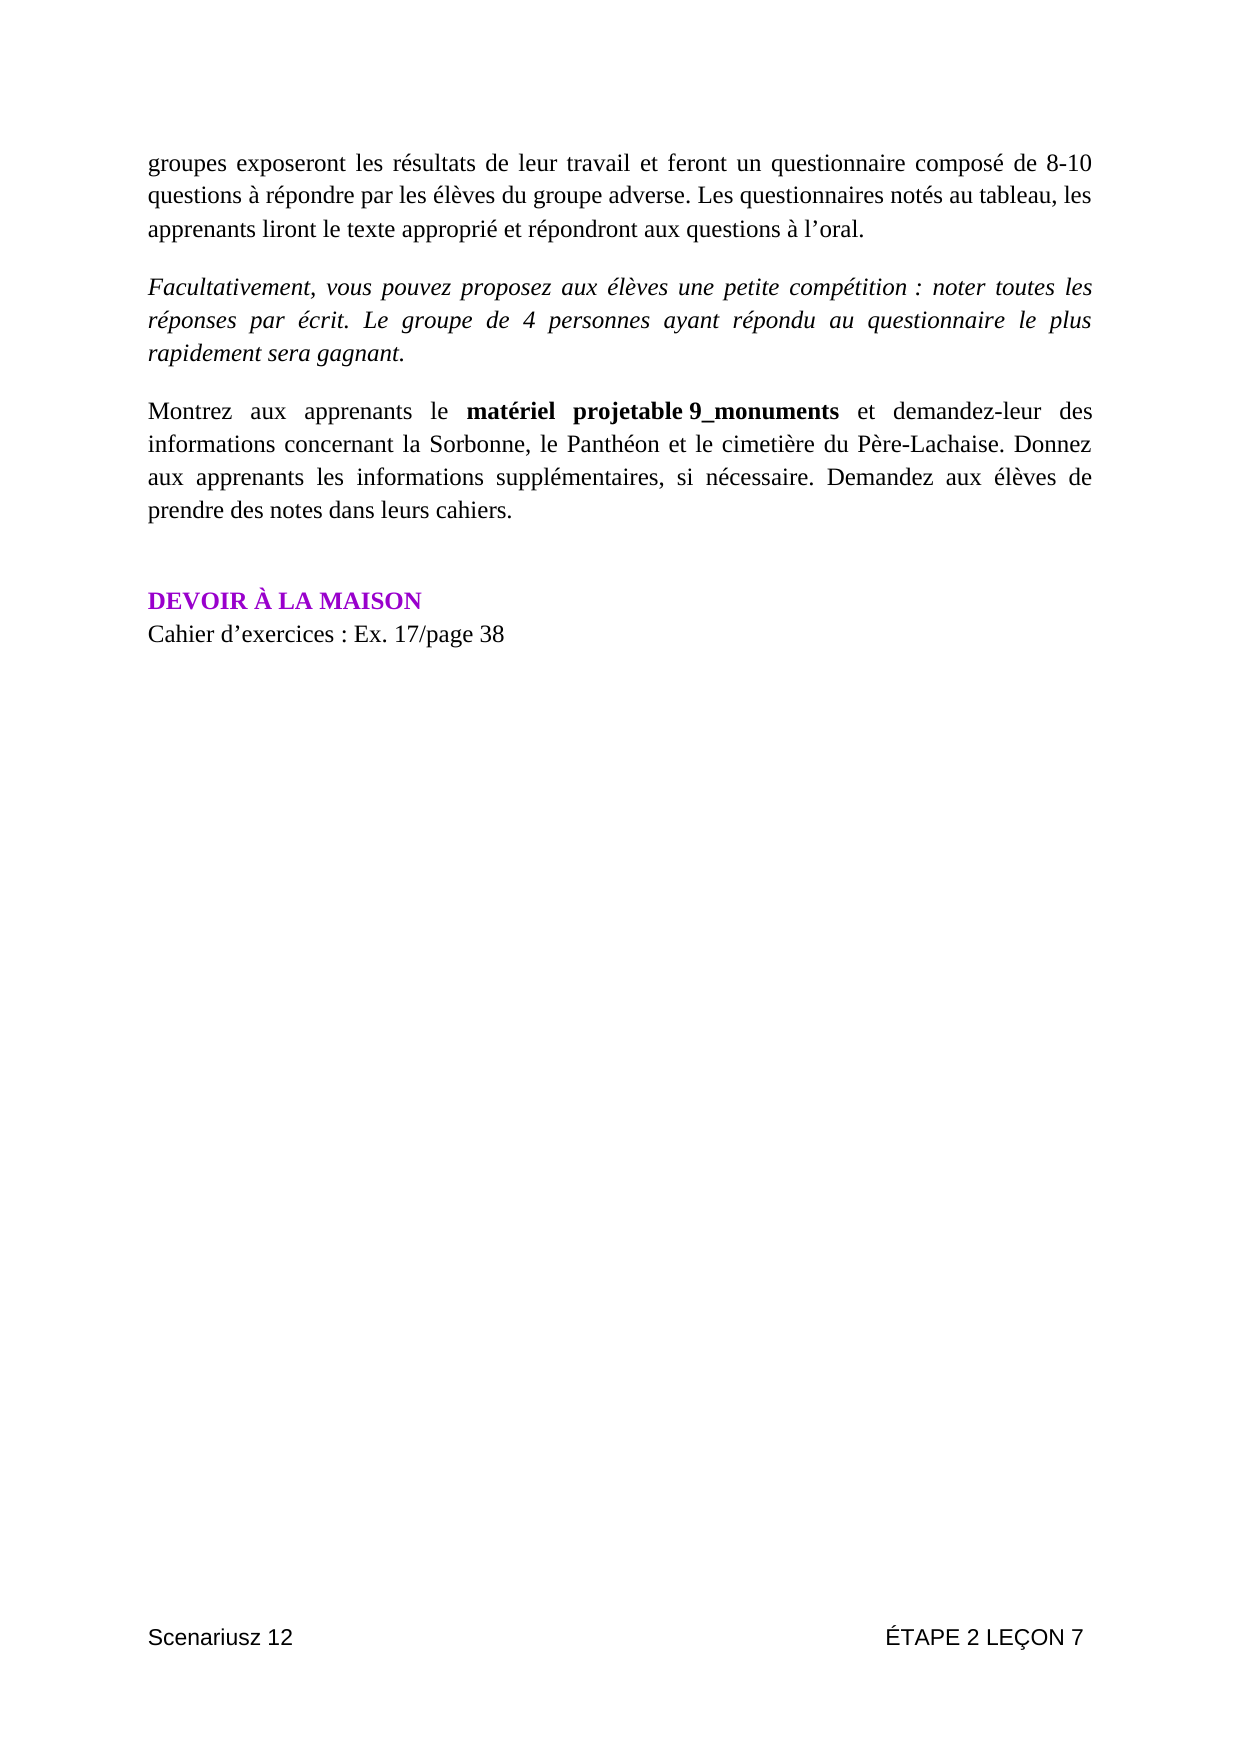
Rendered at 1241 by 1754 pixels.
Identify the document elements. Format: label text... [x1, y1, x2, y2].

text Montrez aux apprenants le matériel projetable 9_monuments et demandez-leur des informations concernant la Sorbonne, le Panthéon et le cimetière du Père-Lachaise. Donnez aux apprenants les informations supplémentaires, si nécessaire. Demandez aux élèves de prendre des notes dans leurs cahiers. [148, 396, 1093, 523]
text Cahier d’exercices : Ex. 17/page 38 [148, 619, 1093, 648]
text DEVOIR À LA MAISON [148, 586, 1093, 614]
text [148, 148, 1093, 242]
text Facultativement, vous pouvez proposez aux élèves une petite compétition : noter toutes les réponses par écrit. Le groupe de 4 personnes ayant répondu au questionnaire le plus rapidement sera gagnant. [148, 272, 1093, 366]
